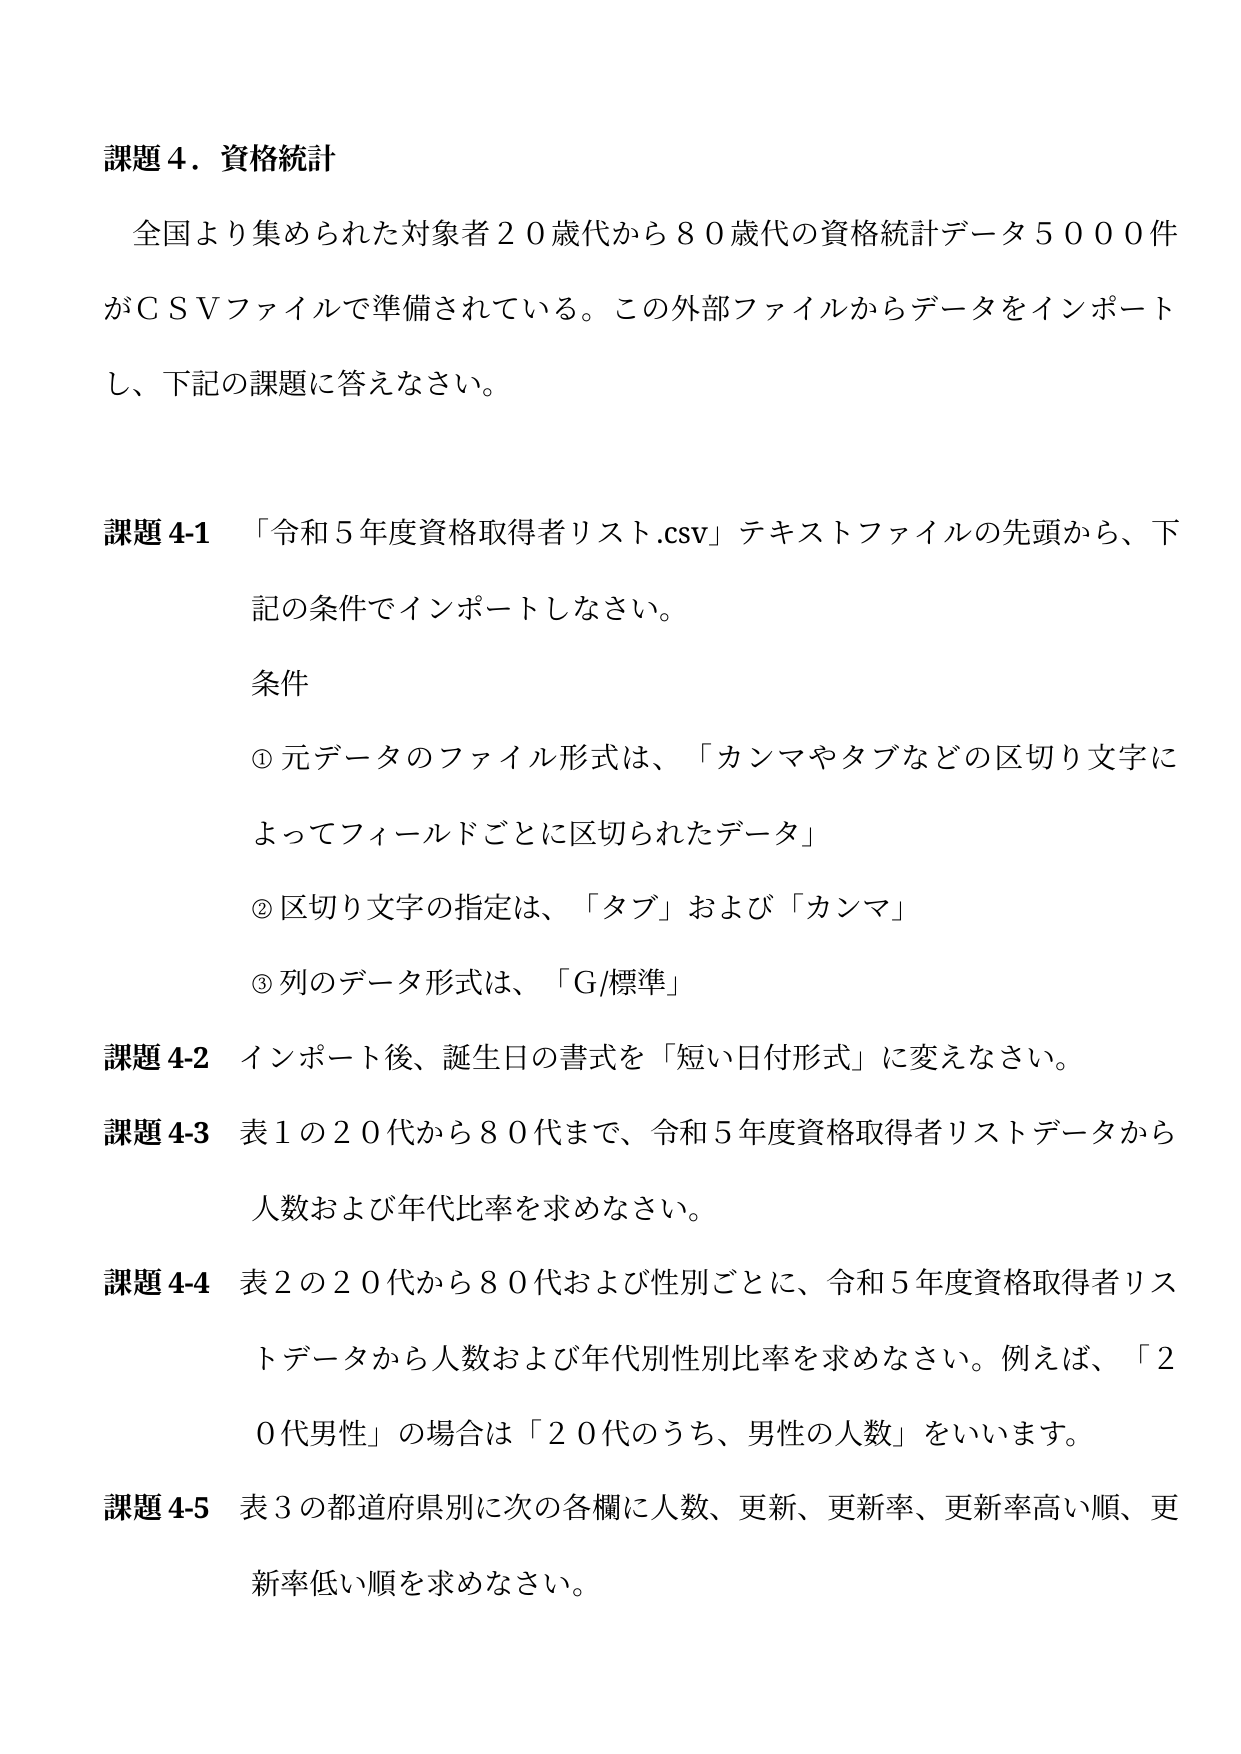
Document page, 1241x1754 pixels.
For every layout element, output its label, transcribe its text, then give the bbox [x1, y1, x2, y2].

text ②区切り文字の指定は、「タブ」および「カンマ」 [250, 869, 1181, 944]
text 課題4-4 表２の２０代から８０代および性別ごとに、令和５年度資格取得者リストデータから人数および年代別性別比率を求めなさい。例えば、「２０代男性」の場合は「２０代のうち、男性の人数」をいいます。 [103, 1244, 1181, 1469]
text ①元データのファイル形式は、「カンマやタブなどの区切り文字によってフィールドごとに区切られたデータ」 [250, 719, 1181, 869]
text 条件 [250, 644, 1181, 719]
text 課題4-2 インポート後、誕生日の書式を「短い日付形式」に変えなさい。 [103, 1019, 1181, 1094]
text ③列のデータ形式は、「Ｇ/標準」 [250, 944, 1181, 1019]
text 課題4-3 表１の２０代から８０代まで、令和５年度資格取得者リストデータから人数および年代比率を求めなさい。 [103, 1094, 1181, 1244]
text 課題4-1 「令和５年度資格取得者リスト.csv」テキストファイルの先頭から、下記の条件でインポートしなさい。 [103, 494, 1181, 644]
text 課題4-5 表３の都道府県別に次の各欄に人数、更新、更新率、更新率高い順、更新率低い順を求めなさい。 [103, 1469, 1181, 1619]
text 全国より集められた対象者２０歳代から８０歳代の資格統計データ５０００件がＣＳＶファイルで準備されている。この外部ファイルからデータをインポートし、下記の課題に答えなさい。 [103, 194, 1181, 419]
text 課題４．資格統計 [103, 119, 1181, 194]
